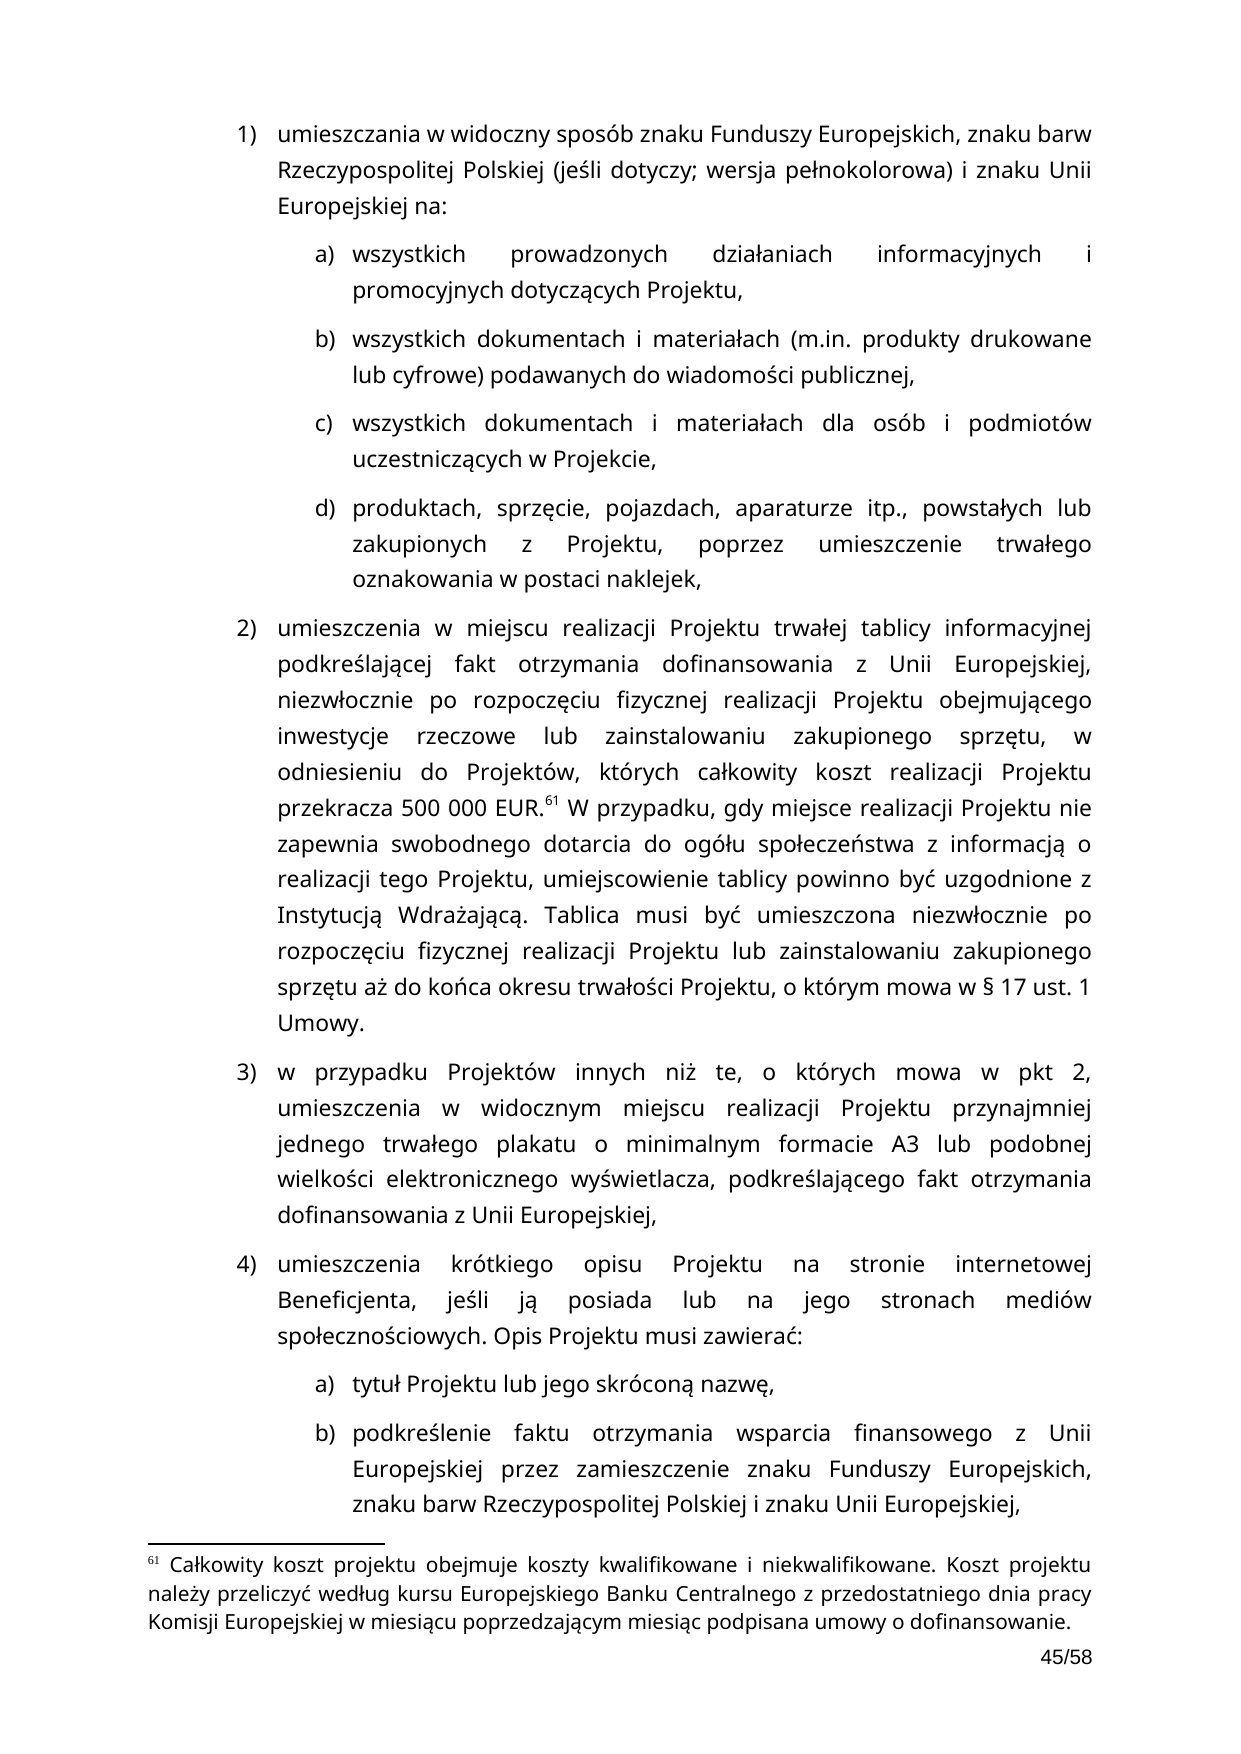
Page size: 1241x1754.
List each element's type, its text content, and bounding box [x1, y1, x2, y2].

list umieszczenia w miejscu realizacji Projektu trwałej tablicy informacyjnej podkreślającej fakt otrzymania dofinansowania z Unii Europejskiej, niezwłocznie po rozpoczęciu fizycznej realizacji Projektu obejmującego inwestycje rzeczowe lub zainstalowaniu zakupionego sprzętu, w odniesieniu do Projektów, których całkowity koszt realizacji Projektu przekracza 500 000 EUR. W przypadku, gdy miejsce realizacji Projektu nie zapewnia swobodnego dotarcia do ogółu społeczeństwa z informacją o realizacji tego Projektu, umiejscowienie tablicy powinno być uzgodnione z Instytucją Wdrażającą. Tablica musi być umieszczona niezwłocznie po rozpoczęciu fizycznej realizacji Projektu lub zainstalowaniu zakupionego sprzętu aż do końca okresu trwałości Projektu, o którym mowa w § 17 ust. 1 Umowy. [236, 612, 1092, 1038]
list produktach, sprzęcie, pojazdach, aparaturze itp., powstałych lub zakupionych z Projektu, poprzez umieszczenie trwałego oznakowania w postaci naklejek, [314, 492, 1092, 595]
list wszystkich dokumentach i materiałach (m.in. produkty drukowane lub cyfrowe) podawanych do wiadomości publicznej, [314, 323, 1092, 390]
list wszystkich prowadzonych działaniach informacyjnych i promocyjnych dotyczących Projektu, [314, 238, 1092, 306]
list wszystkich dokumentach i materiałach dla osób i podmiotów uczestniczących w Projekcie, [314, 407, 1092, 474]
list umieszczania w widoczny sposób znaku Funduszy Europejskich, znaku barw Rzeczypospolitej Polskiej (jeśli dotyczy; wersja pełnokolorowa) i znaku Unii Europejskiej na: [236, 118, 1092, 221]
list umieszczenia krótkiego opisu Projektu na stronie internetowej Beneficjenta, jeśli ją posiada lub na jego stronach mediów społecznościowych. Opis Projektu musi zawierać: [236, 1248, 1092, 1351]
list podkreślenie faktu otrzymania wsparcia finansowego z Unii Europejskiej przez zamieszczenie znaku Funduszy Europejskich, znaku barw Rzeczypospolitej Polskiej i znaku Unii Europejskiej, [314, 1417, 1092, 1520]
list w przypadku Projektów innych niż te, o których mowa w pkt 2, umieszczenia w widocznym miejscu realizacji Projektu przynajmniej jednego trwałego plakatu o minimalnym formacie A3 lub podobnej wielkości elektronicznego wyświetlacza, podkreślającego fakt otrzymania dofinansowania z Unii Europejskiej, [236, 1056, 1092, 1231]
list tytuł Projektu lub jego skróconą nazwę, [314, 1368, 1092, 1399]
